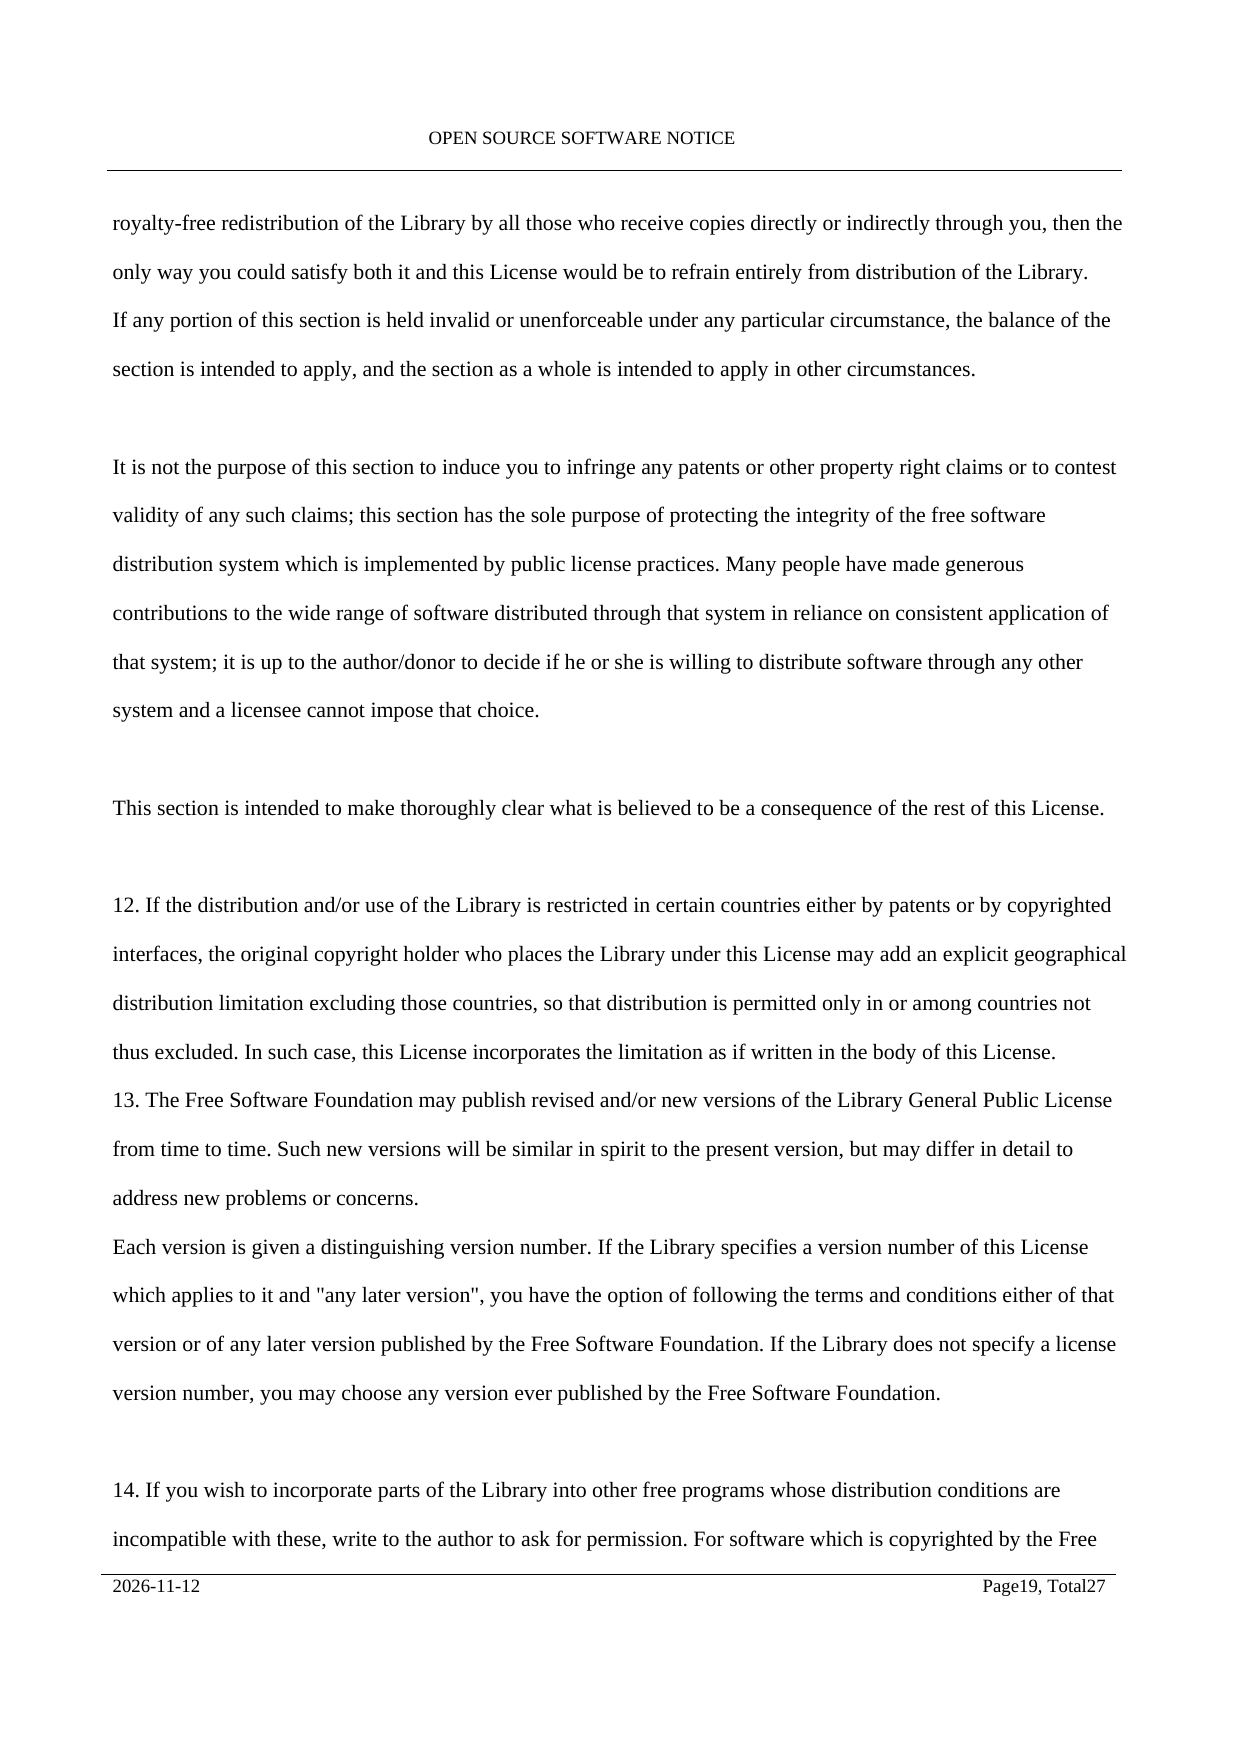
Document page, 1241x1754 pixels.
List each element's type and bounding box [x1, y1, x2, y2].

text [112, 206, 1128, 1555]
